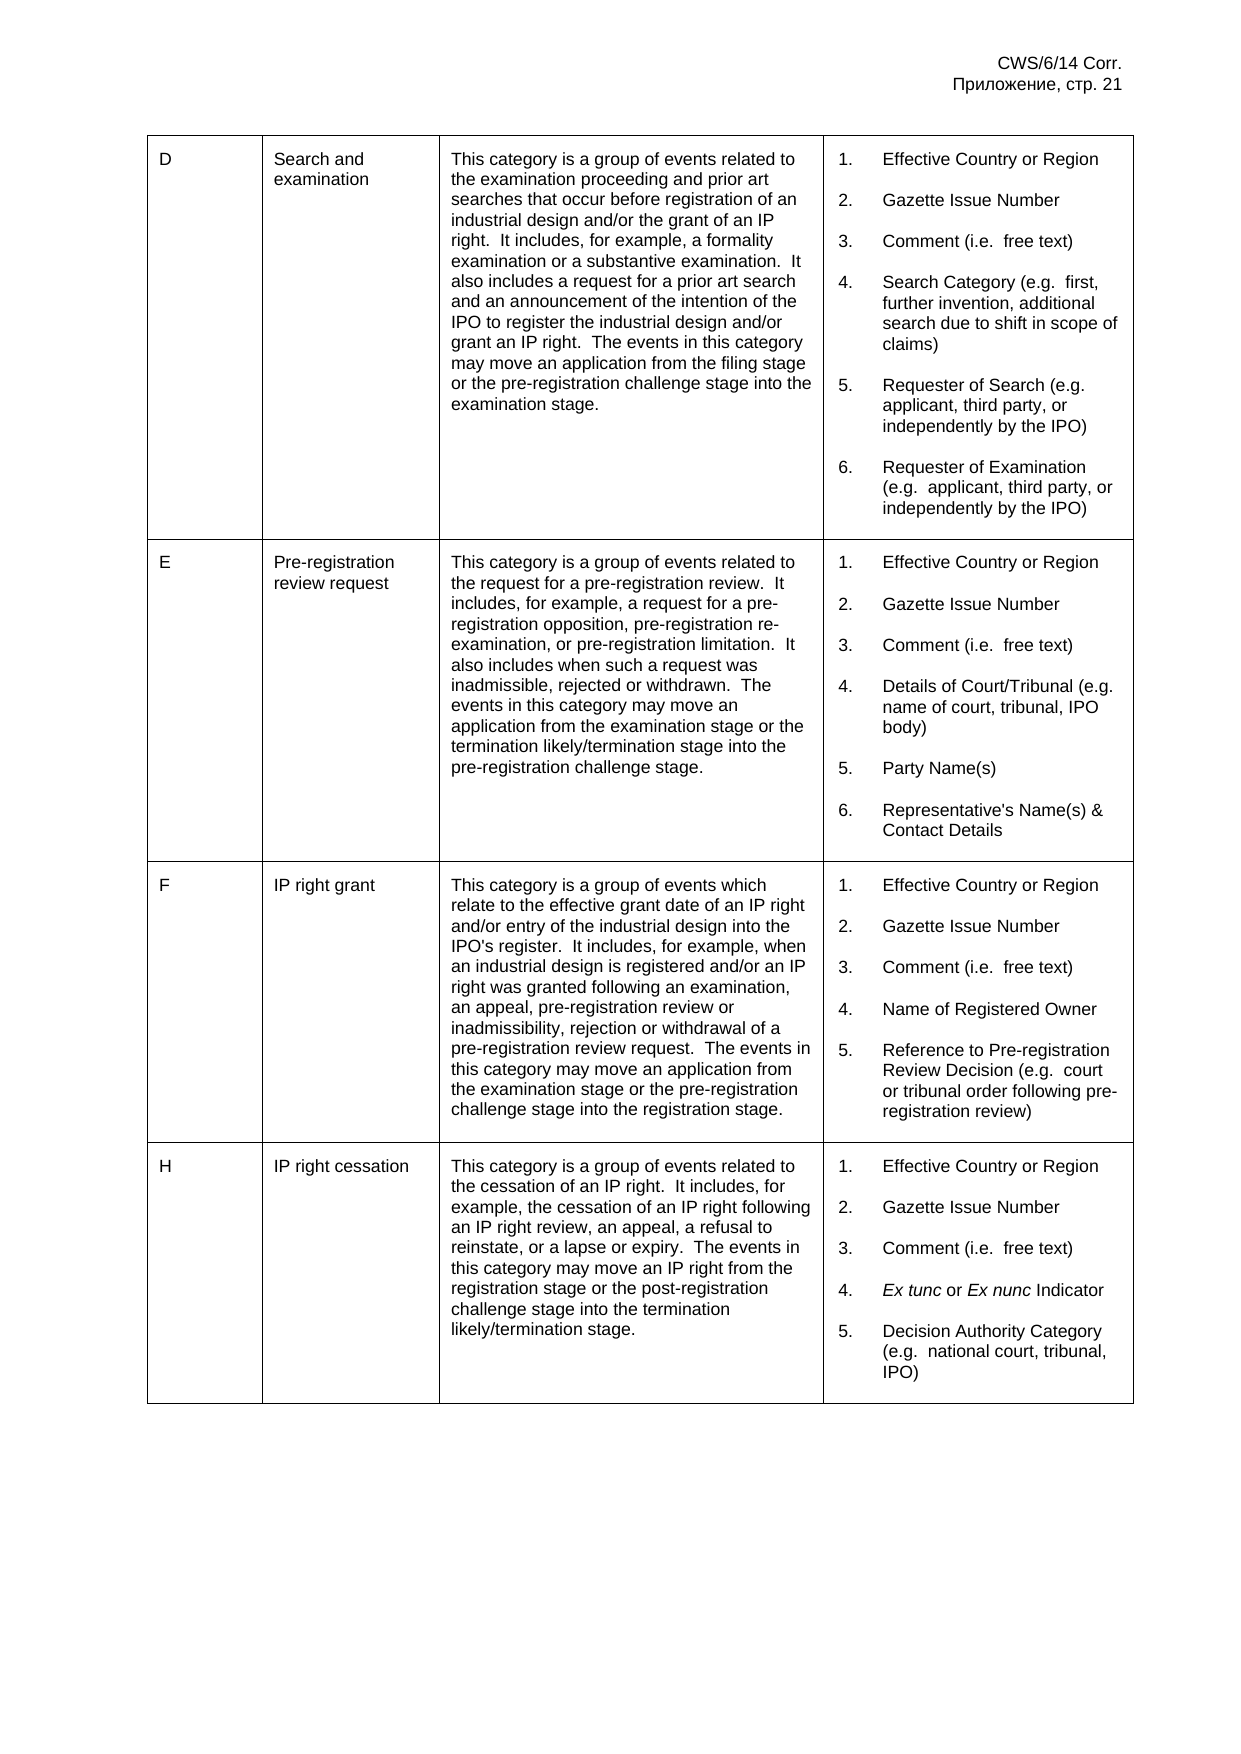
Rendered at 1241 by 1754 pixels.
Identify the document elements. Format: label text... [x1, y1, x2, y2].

table_cell Search and examination [263, 136, 439, 539]
table_cell E [148, 540, 262, 861]
table_cell Effective Country or Region Gazette Issue Number Comment (i.e. free text) Details of Court/Tribunal (e.g. name of court, tribunal, IPO body) Party Name(s) Representative's Name(s) & Contact Details [824, 540, 1133, 861]
table_cell IP right grant [263, 862, 439, 1142]
table_cell This category is a group of events which relate to the effective grant date of an IP right and/or entry of the industrial design into the IPO's register. It includes, for example, when an industrial design is registered and/or an IP right was granted following an examination, an appeal, pre-registration review or inadmissibility, rejection or withdrawal of a pre-registration review request. The events in this category may move an application from the examination stage or the pre-registration challenge stage into the registration stage. [440, 862, 823, 1142]
table_cell Effective Country or Region Gazette Issue Number Comment (i.e. free text) Search Category (e.g. first, further invention, additional search due to shift in scope of claims) Requester of Search (e.g. applicant, third party, or independently by the IPO) Requester of Examination (e.g. applicant, third party, or independently by the IPO) [824, 136, 1133, 539]
table_cell H [148, 1143, 262, 1403]
table_cell This category is a group of events related to the examination proceeding and prior art searches that occur before registration of an industrial design and/or the grant of an IP right. It includes, for example, a formality examination or a substantive examination. It also includes a request for a prior art search and an announcement of the intention of the IPO to register the industrial design and/or grant an IP right. The events in this category may move an application from the filing stage or the pre-registration challenge stage into the examination stage. [440, 136, 823, 539]
table_cell Pre-registration review request [263, 540, 439, 861]
table_cell This category is a group of events related to the cessation of an IP right. It includes, for example, the cessation of an IP right following an IP right review, an appeal, a refusal to reinstate, or a lapse or expiry. The events in this category may move an IP right from the registration stage or the post-registration challenge stage into the termination likely/termination stage. [440, 1143, 823, 1403]
table_cell Effective Country or Region Gazette Issue Number Comment (i.e. free text) Name of Registered Owner Reference to Pre-registration Review Decision (e.g. court or tribunal order following pre-registration review) [824, 862, 1133, 1142]
table_cell F [148, 862, 262, 1142]
table_cell Effective Country or Region Gazette Issue Number Comment (i.e. free text) Ex tunc or Ex nunc Indicator Decision Authority Category (e.g. national court, tribunal, IPO) [824, 1143, 1133, 1403]
table_cell This category is a group of events related to the request for a pre-registration review. It includes, for example, a request for a pre-registration opposition, pre-registration re-examination, or pre-registration limitation. It also includes when such a request was inadmissible, rejected or withdrawn. The events in this category may move an application from the examination stage or the termination likely/termination stage into the pre-registration challenge stage. [440, 540, 823, 861]
table_cell IP right cessation [263, 1143, 439, 1403]
table_cell D [148, 136, 262, 539]
